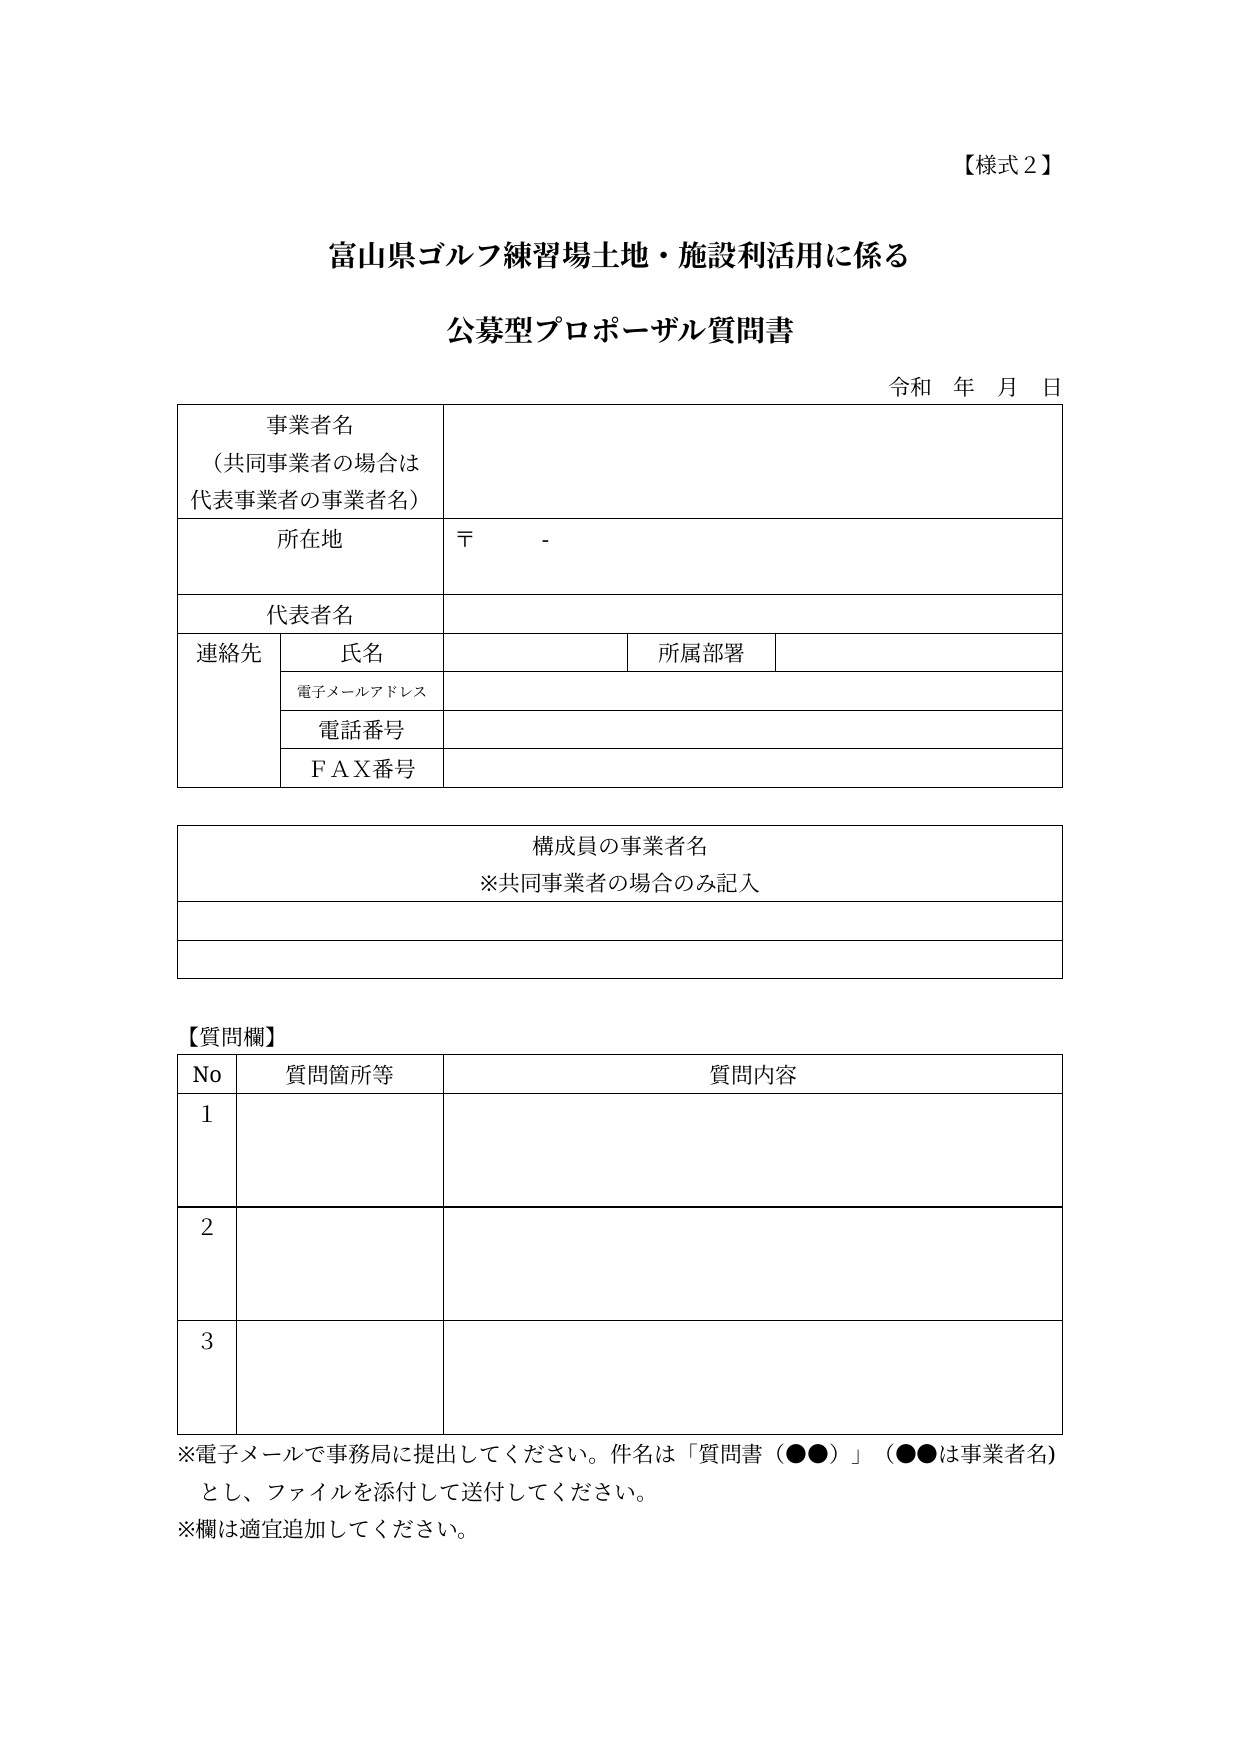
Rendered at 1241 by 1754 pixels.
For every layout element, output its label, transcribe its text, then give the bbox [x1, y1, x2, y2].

text ※欄は適宜追加してください。 [177, 1509, 1063, 1547]
table_header 質問箇所等 [237, 1055, 443, 1093]
table_cell 所属部署 [628, 634, 775, 671]
table_cell 代表者名 [178, 595, 443, 632]
table_header 事業者名 （共同事業者の場合は 代表事業者の事業者名） [178, 405, 443, 518]
table_header 質問内容 [444, 1055, 1062, 1093]
table_header [444, 405, 1062, 518]
table_cell [444, 749, 1062, 787]
table_cell １ [178, 1094, 236, 1206]
table_cell [444, 672, 1062, 709]
table_cell ３ [178, 1321, 236, 1433]
table_cell 電話番号 [281, 711, 443, 748]
text 公募型プロポーザル質問書 [177, 292, 1063, 367]
table_cell [178, 941, 1062, 978]
table_cell [178, 902, 1062, 940]
text ※電子メールで事務局に提出してください。件名は「質問書（●●）」（●●は事業者名)とし、ファイルを添付して送付してください。 [177, 1435, 1063, 1509]
table_cell 〒 - [444, 519, 1062, 594]
table_header 構成員の事業者名 ※共同事業者の場合のみ記入 [178, 826, 1062, 901]
table_cell [444, 595, 1062, 632]
text 令和 年 月 日 [177, 367, 1063, 404]
table_header No [178, 1055, 236, 1093]
table_cell ＦＡＸ番号 [281, 749, 443, 787]
table_cell [444, 1321, 1062, 1433]
table_cell [444, 711, 1062, 748]
text 富山県ゴルフ練習場土地・施設利活用に係る [177, 217, 1063, 292]
table_cell [237, 1208, 443, 1320]
table_cell 氏名 [281, 634, 443, 671]
table_cell 連絡先 [178, 634, 280, 787]
table_cell [444, 1094, 1062, 1206]
table_cell [237, 1321, 443, 1433]
table_cell 所在地 [178, 519, 443, 594]
text 【質問欄】 [177, 1017, 1063, 1054]
table_cell 電子メールアドレス [281, 672, 443, 709]
table_cell [237, 1094, 443, 1206]
table_cell ２ [178, 1208, 236, 1320]
table_cell [444, 1208, 1062, 1320]
table_cell [776, 634, 1062, 671]
table_cell [444, 634, 627, 671]
